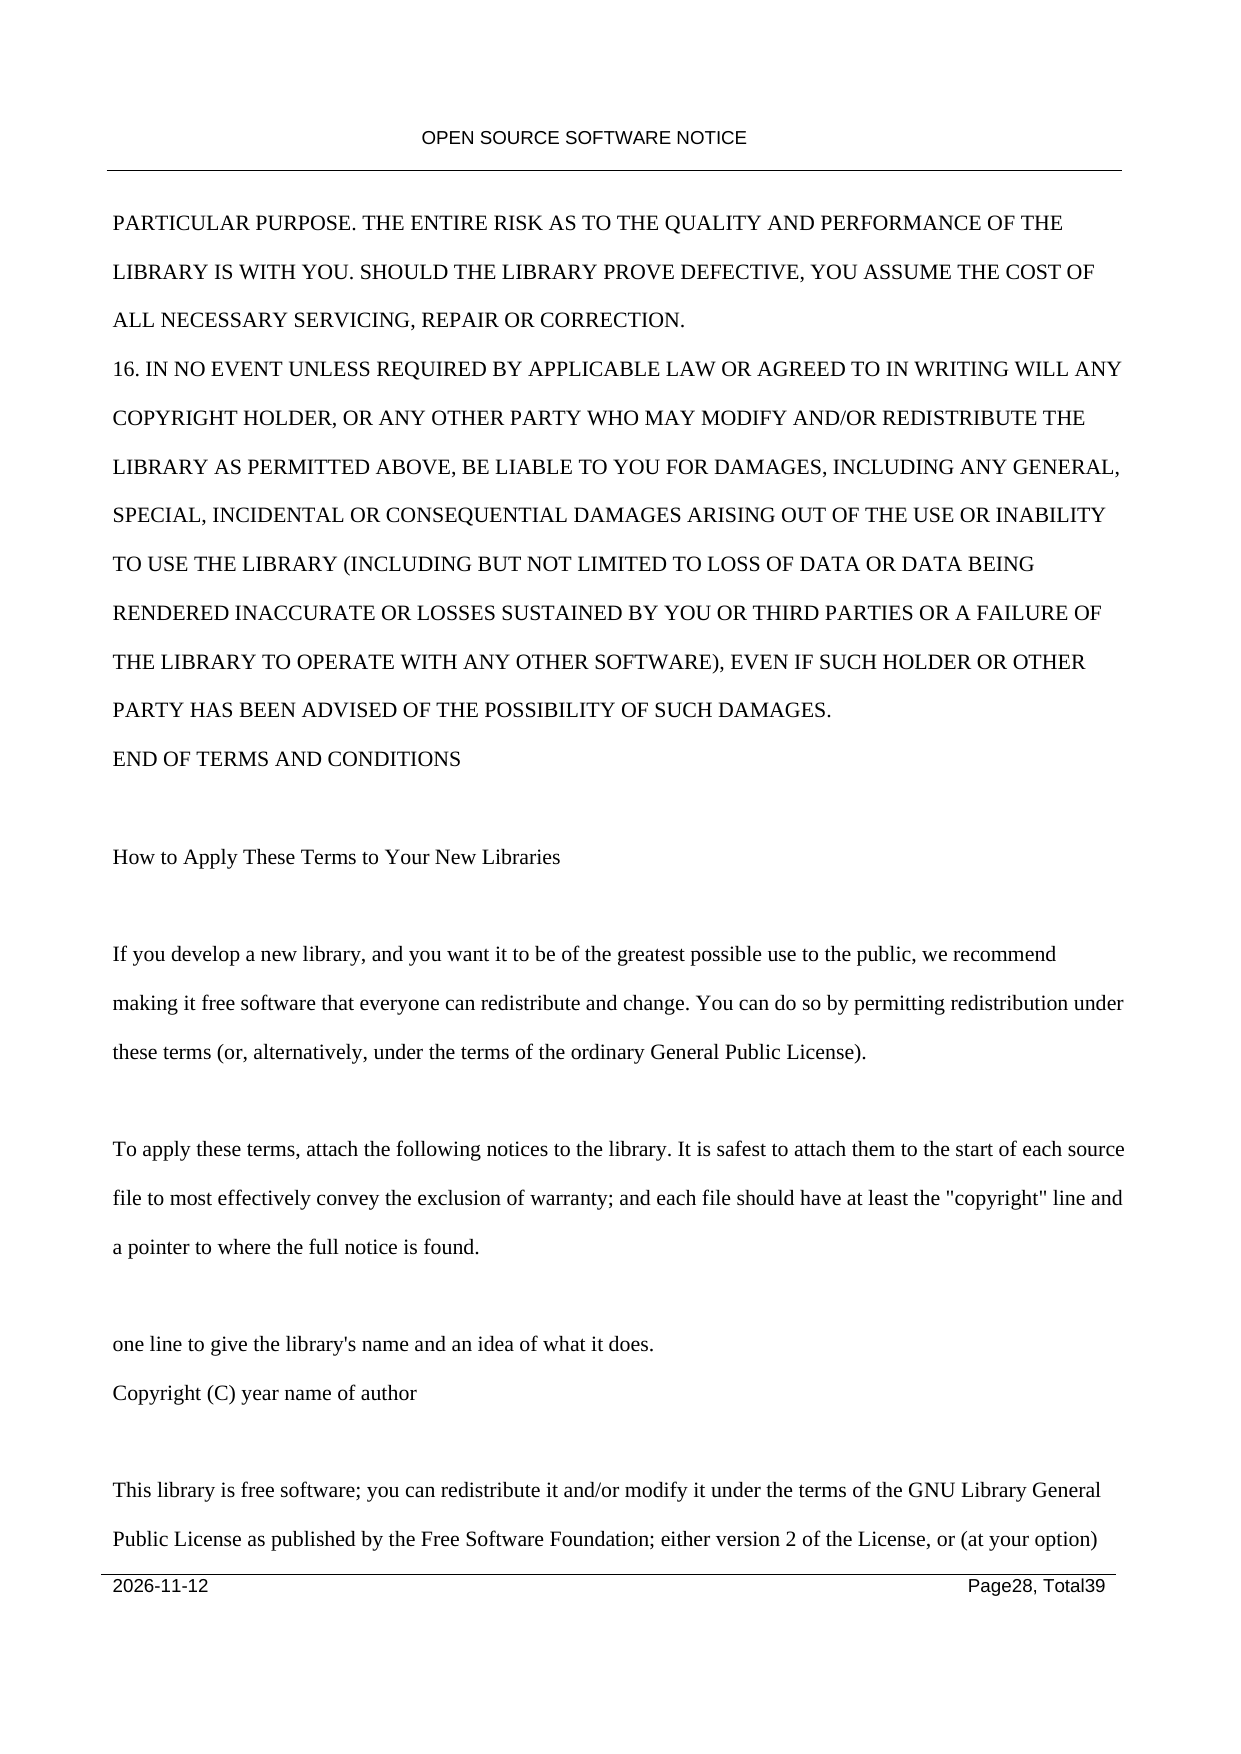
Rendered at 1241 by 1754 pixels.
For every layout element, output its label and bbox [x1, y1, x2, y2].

text [112, 206, 1128, 1555]
